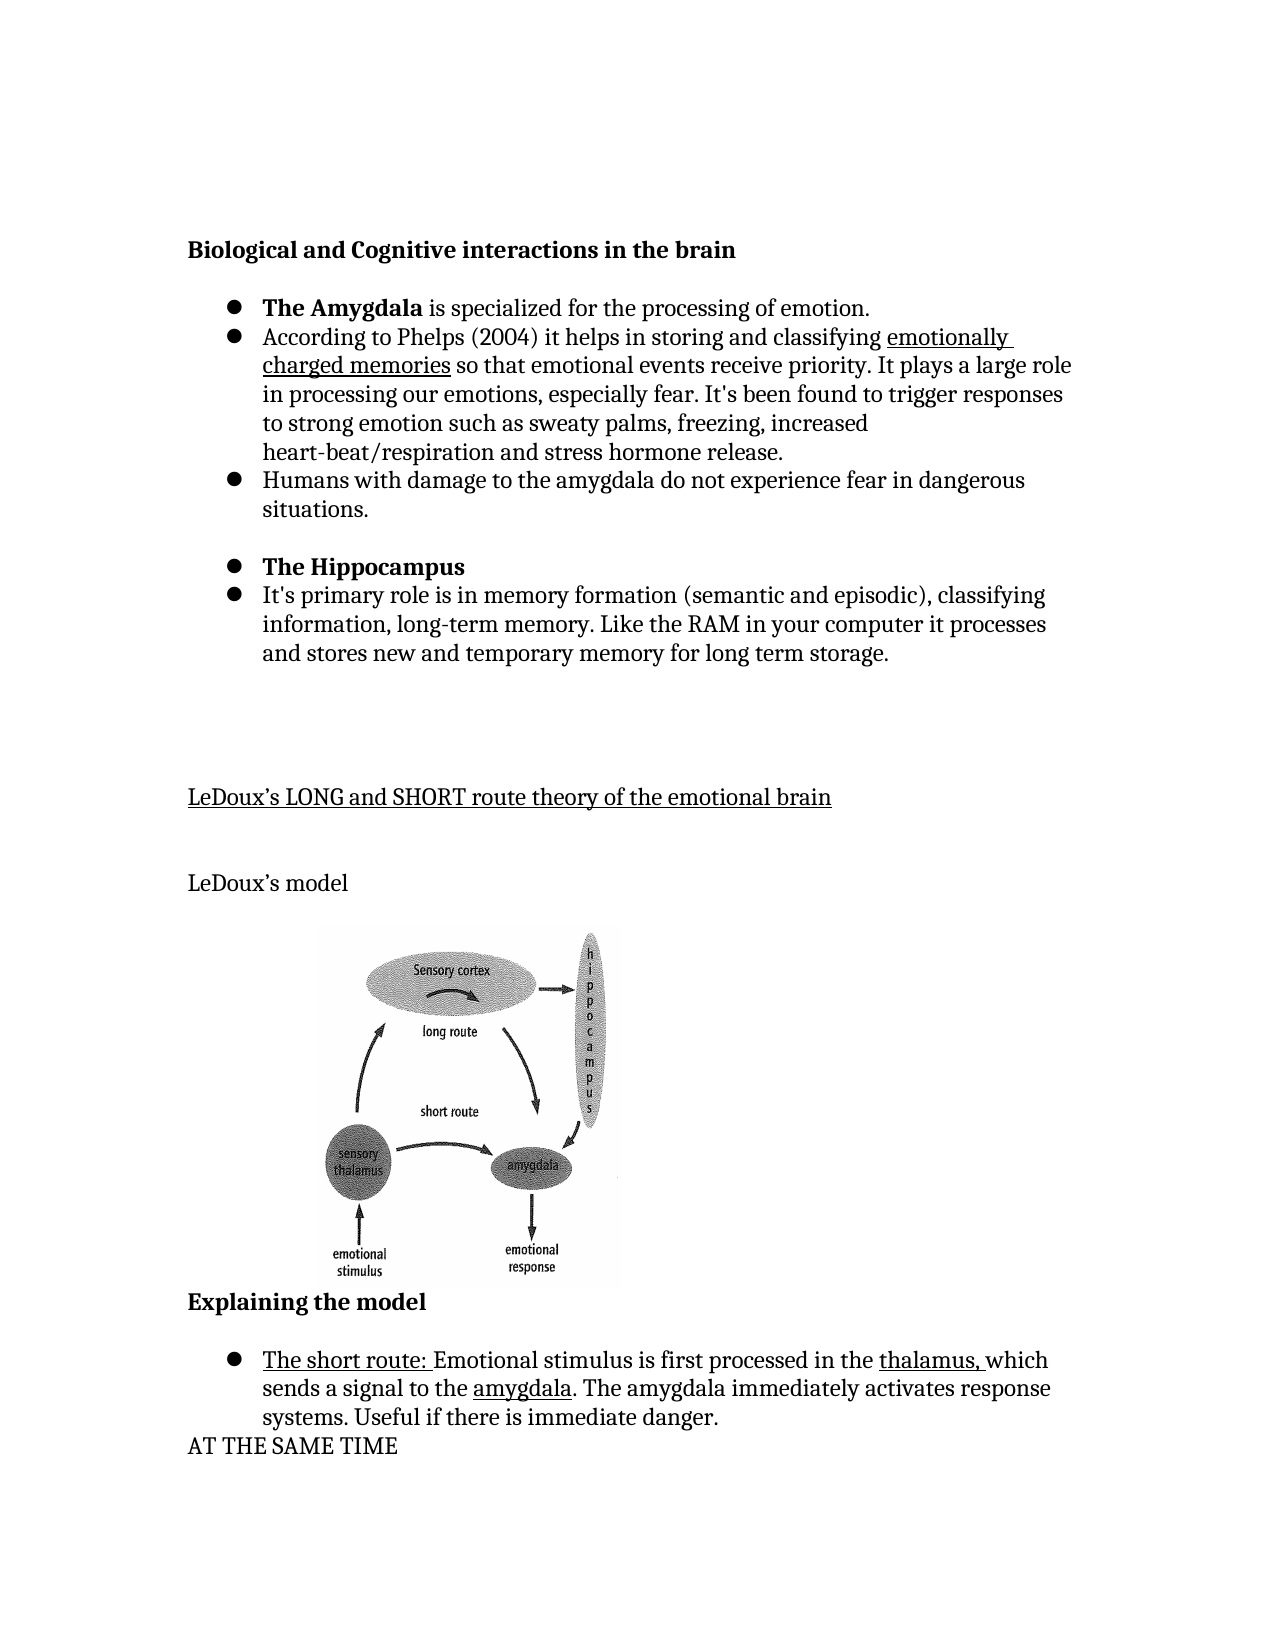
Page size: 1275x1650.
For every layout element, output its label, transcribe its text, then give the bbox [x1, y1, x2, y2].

list The Hippocampus [225, 552, 1087, 581]
text LeDoux’s model [187, 869, 1087, 897]
list It's primary role is in memory formation (semantic and episodic), classifying information, long-term memory. Like the RAM in your computer it processes and stores new and temporary memory for long term storage. [225, 581, 1087, 667]
text LeDoux’s LONG and SHORT route theory of the emotional brain [187, 782, 1087, 811]
text Biological and Cognitive interactions in the brain [187, 236, 1087, 265]
list According to Phelps (2004) it helps in storing and classifying emotionally charged memories so that emotional events receive priority. It plays a large role in processing our emotions, especially fear. It's been found to trigger responses to strong emotion such as sweaty palms, freezing, increased heart-beat/respiration and stress hormone release. [225, 322, 1087, 466]
picture [316, 926, 622, 1288]
list Humans with damage to the amygdala do not experience fear in dangerous situations. [225, 466, 1087, 524]
text Explaining the model [187, 1288, 1087, 1317]
list The Amygdala is specialized for the processing of emotion. [225, 294, 1087, 322]
text AT THE SAME TIME [187, 1432, 1087, 1461]
list The short route: Emotional stimulus is first processed in the thalamus, which sends a signal to the amygdala. The amygdala immediately activates response systems. Useful if there is immediate danger. [225, 1346, 1087, 1432]
